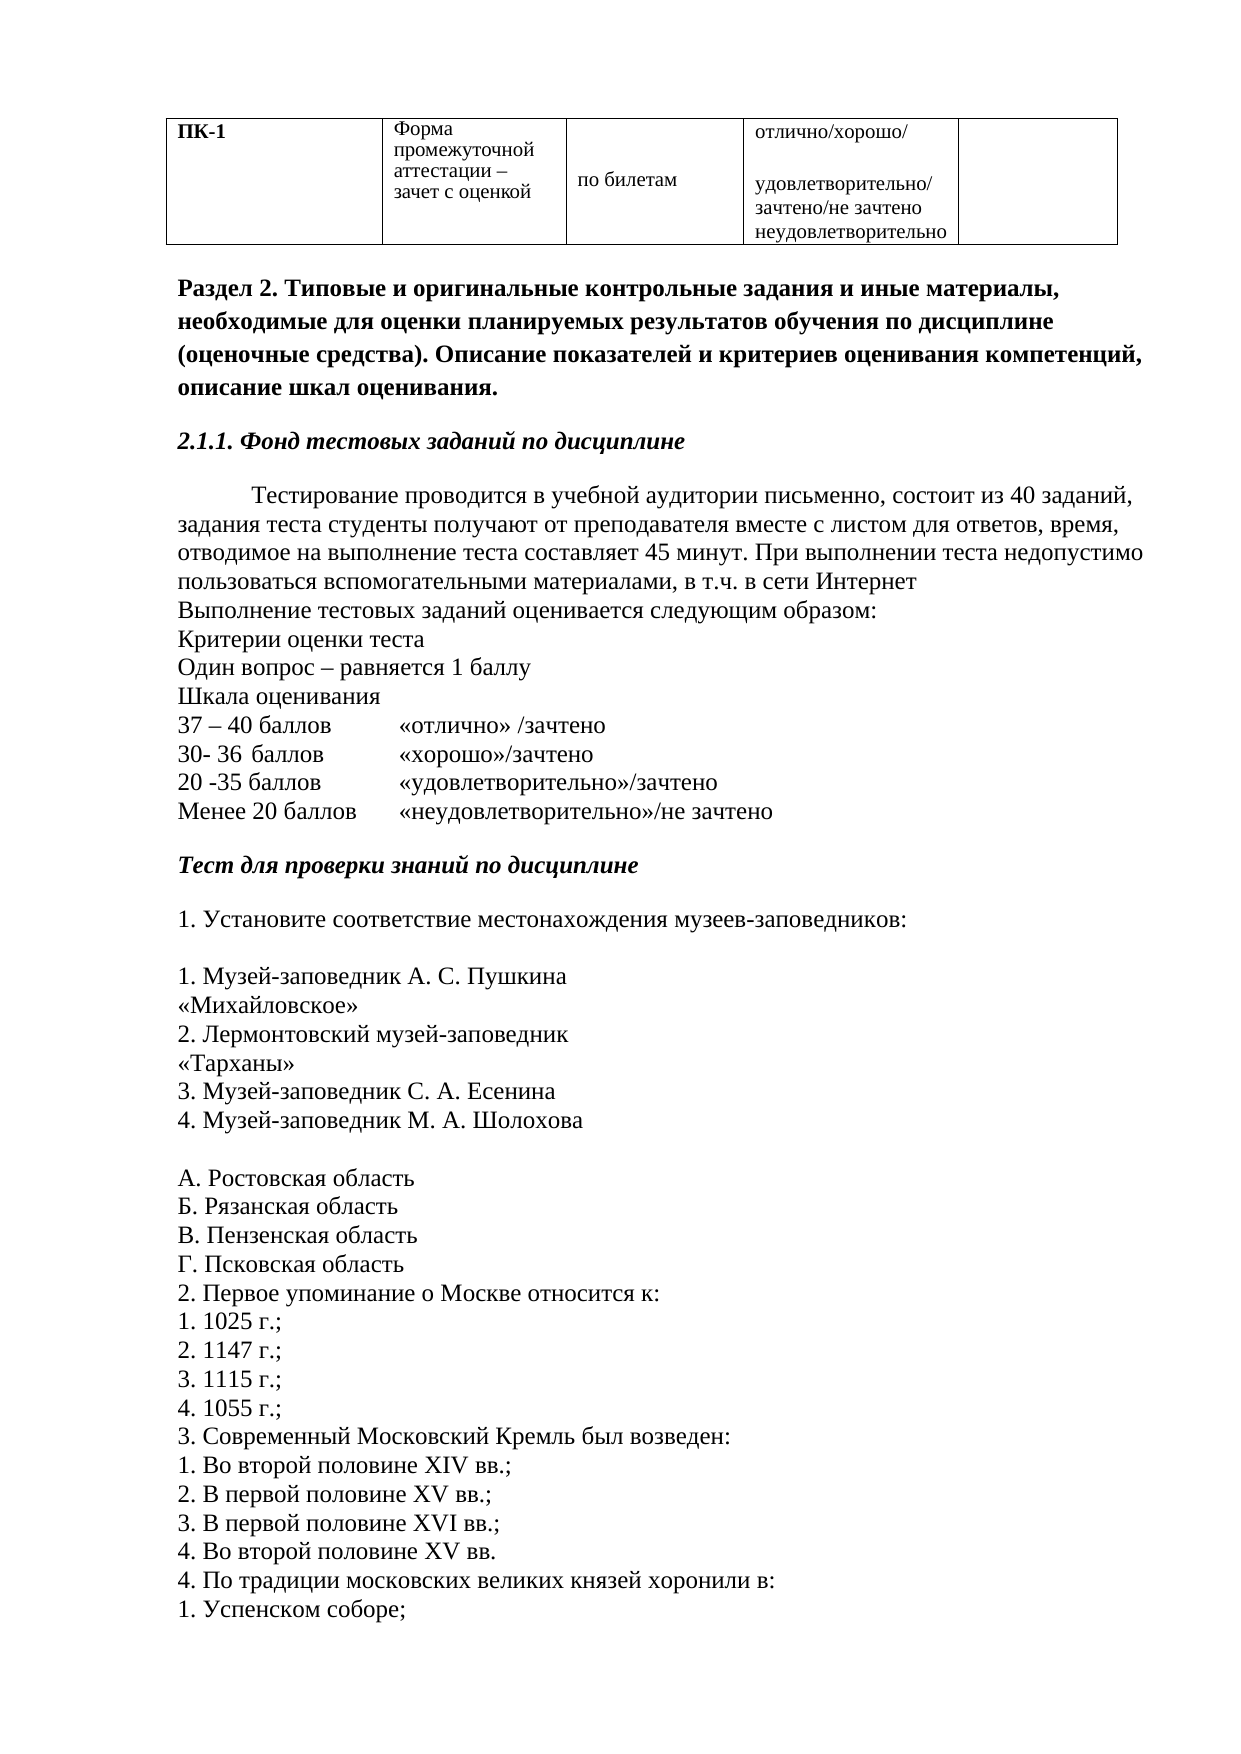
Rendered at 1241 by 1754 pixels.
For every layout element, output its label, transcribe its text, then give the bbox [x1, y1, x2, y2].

table_cell отлично/хорошо/ удовлетворительно/ зачтено/не зачтено неудовлетворительно [744, 119, 958, 243]
text 30- 36 баллов «хорошо»/зачтено [177, 739, 1152, 767]
text 1. 1025 г.; [177, 1306, 1152, 1335]
text Б. Рязанская область [177, 1191, 1152, 1220]
table_cell Форма промежуточной аттестации – зачет с оценкой [383, 119, 566, 243]
text Шкала оценивания [177, 681, 1152, 710]
text 3. Современный Московский Кремль был возведен: [177, 1421, 1152, 1450]
text В. Пензенская область [177, 1220, 1152, 1249]
text 4. По традиции московских великих князей хоронили в: [177, 1565, 1152, 1594]
text «Михайловское» [177, 990, 1152, 1019]
text 2. 1147 г.; [177, 1335, 1152, 1364]
text 1. Успенском соборе; [177, 1594, 1152, 1623]
text Тест для проверки знаний по дисциплине [103, 850, 1152, 879]
text 4. Музей-заповедник М. А. Шолохова [177, 1105, 1152, 1134]
text «Тарханы» [177, 1048, 1152, 1076]
text 2. Лермонтовский музей-заповедник [177, 1019, 1152, 1048]
text Выполнение тестовых заданий оценивается следующим образом: [177, 595, 1152, 624]
text 3. 1115 г.; [177, 1364, 1152, 1393]
text 37 – 40 баллов «отлично» /зачтено [177, 710, 1152, 739]
text 3. В первой половине XVI вв.; [177, 1508, 1152, 1536]
text 4. Во второй половине XV вв. [177, 1536, 1152, 1565]
text 1. Во второй половине XIV вв.; [177, 1450, 1152, 1479]
text 2. В первой половине XV вв.; [177, 1479, 1152, 1508]
table_cell по билетам [567, 119, 743, 243]
text Менее 20 баллов «неудовлетворительно»/не зачтено [103, 796, 1152, 825]
text 1. Музей-заповедник А. С. Пушкина [177, 961, 1152, 990]
text 2.1.1. Фонд тестовых заданий по дисциплине [103, 426, 1152, 455]
text Критерии оценки теста [177, 624, 1152, 652]
text Тестирование проводится в учебной аудитории письменно, состоит из 40 заданий, задания теста студенты получают от преподавателя вместе с листом для ответов, время, отводимое на выполнение теста составляет 45 минут. При выполнении теста недопустимо пользоваться вспомогательными материалами, в т.ч. в сети Интернет [177, 480, 1152, 595]
text Г. Псковская область [177, 1249, 1152, 1278]
text 4. 1055 г.; [177, 1393, 1152, 1421]
table_cell [959, 119, 1117, 243]
text Раздел 2. Типовые и оригинальные контрольные задания и иные материалы, необходимые для оценки планируемых результатов обучения по дисциплине (оценочные средства). Описание показателей и критериев оценивания компетенций, описание шкал оценивания. [177, 273, 1152, 401]
text 3. Музей-заповедник С. А. Есенина [177, 1076, 1152, 1105]
text А. Ростовская область [177, 1163, 1152, 1191]
text Один вопрос – равняется 1 баллу [177, 652, 1152, 681]
text 1. Установите соответствие местонахождения музеев-заповедников: [177, 904, 1152, 933]
text 20 -35 баллов «удовлетворительно»/зачтено [177, 767, 1152, 796]
text 2. Первое упоминание о Москве относится к: [177, 1278, 1152, 1306]
table_cell ПК-1 [167, 119, 382, 243]
